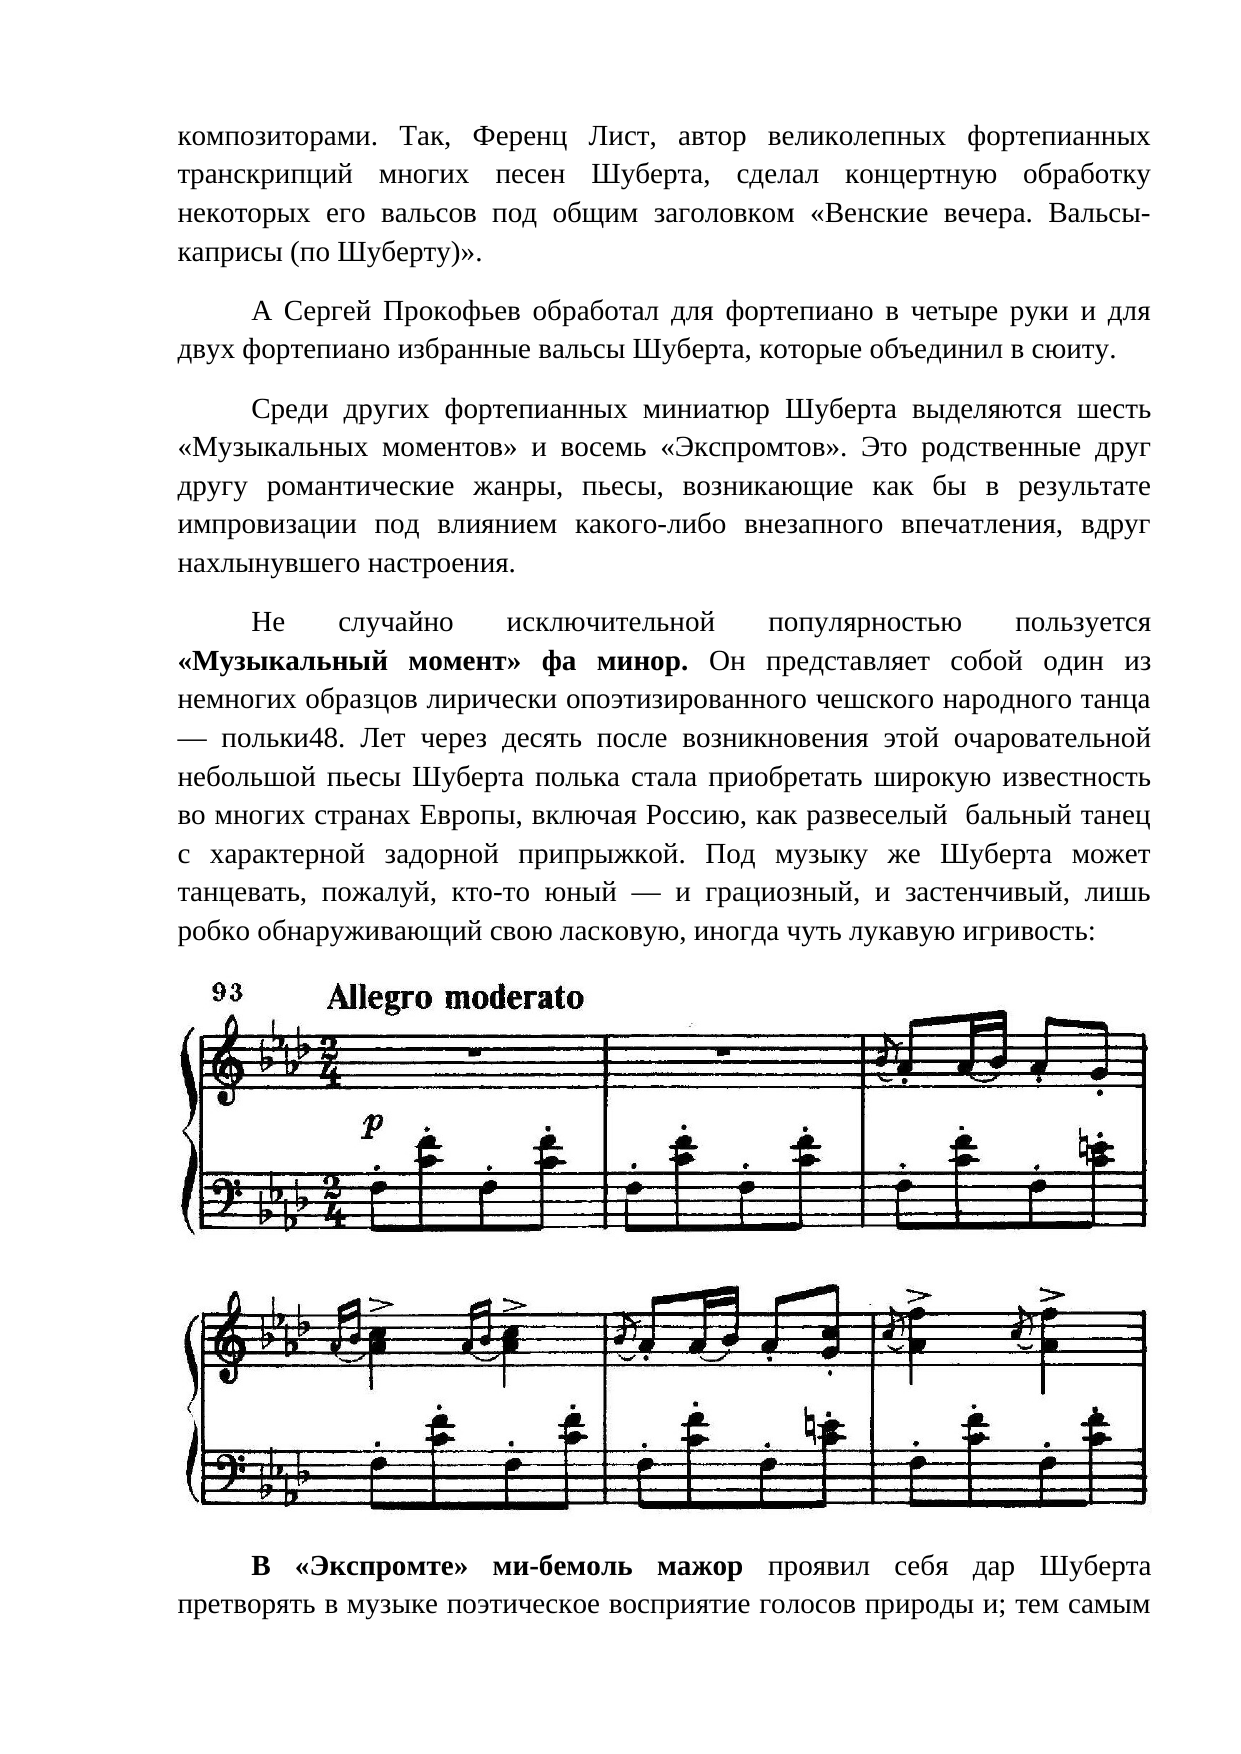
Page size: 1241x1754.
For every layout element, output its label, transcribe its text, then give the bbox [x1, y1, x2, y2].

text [177, 1548, 1152, 1620]
text А Сергей Прокофьев обработал для фортепиано в четыре руки и для двух фортепиано избранные вальсы Шуберта, которые объединил в сюиту. [177, 293, 1152, 365]
text Не случайно исключительной популярностью пользуется «Музыкальный момент» фа минор. Он представляет собой один из немногих образцов лирически опоэтизированного чешского народного танца — польки48. Лет через десять после возникновения этой очаровательной небольшой пьесы Шуберта полька стала приобретать широкую известность во многих странах Европы, включая Россию, как развеселый бальный танец с характерной задорной припрыжкой. Под музыку же Шуберта может танцевать, пожалуй, кто-то юный — и грациозный, и застенчивый, лишь робко обнаруживающий свою ласковую, иногда чуть лукавую игривость: [177, 604, 1152, 946]
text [177, 118, 1152, 267]
text Среди других фортепианных миниатюр Шуберта выделяются шесть «Музыкальных моментов» и восемь «Экспромтов». Это родственные друг другу романтические жанры, пьесы, возникающие как бы в результате импровизации под влиянием какого-либо внезапного впечатления, вдруг нахлынувшего настроения. [177, 391, 1152, 579]
